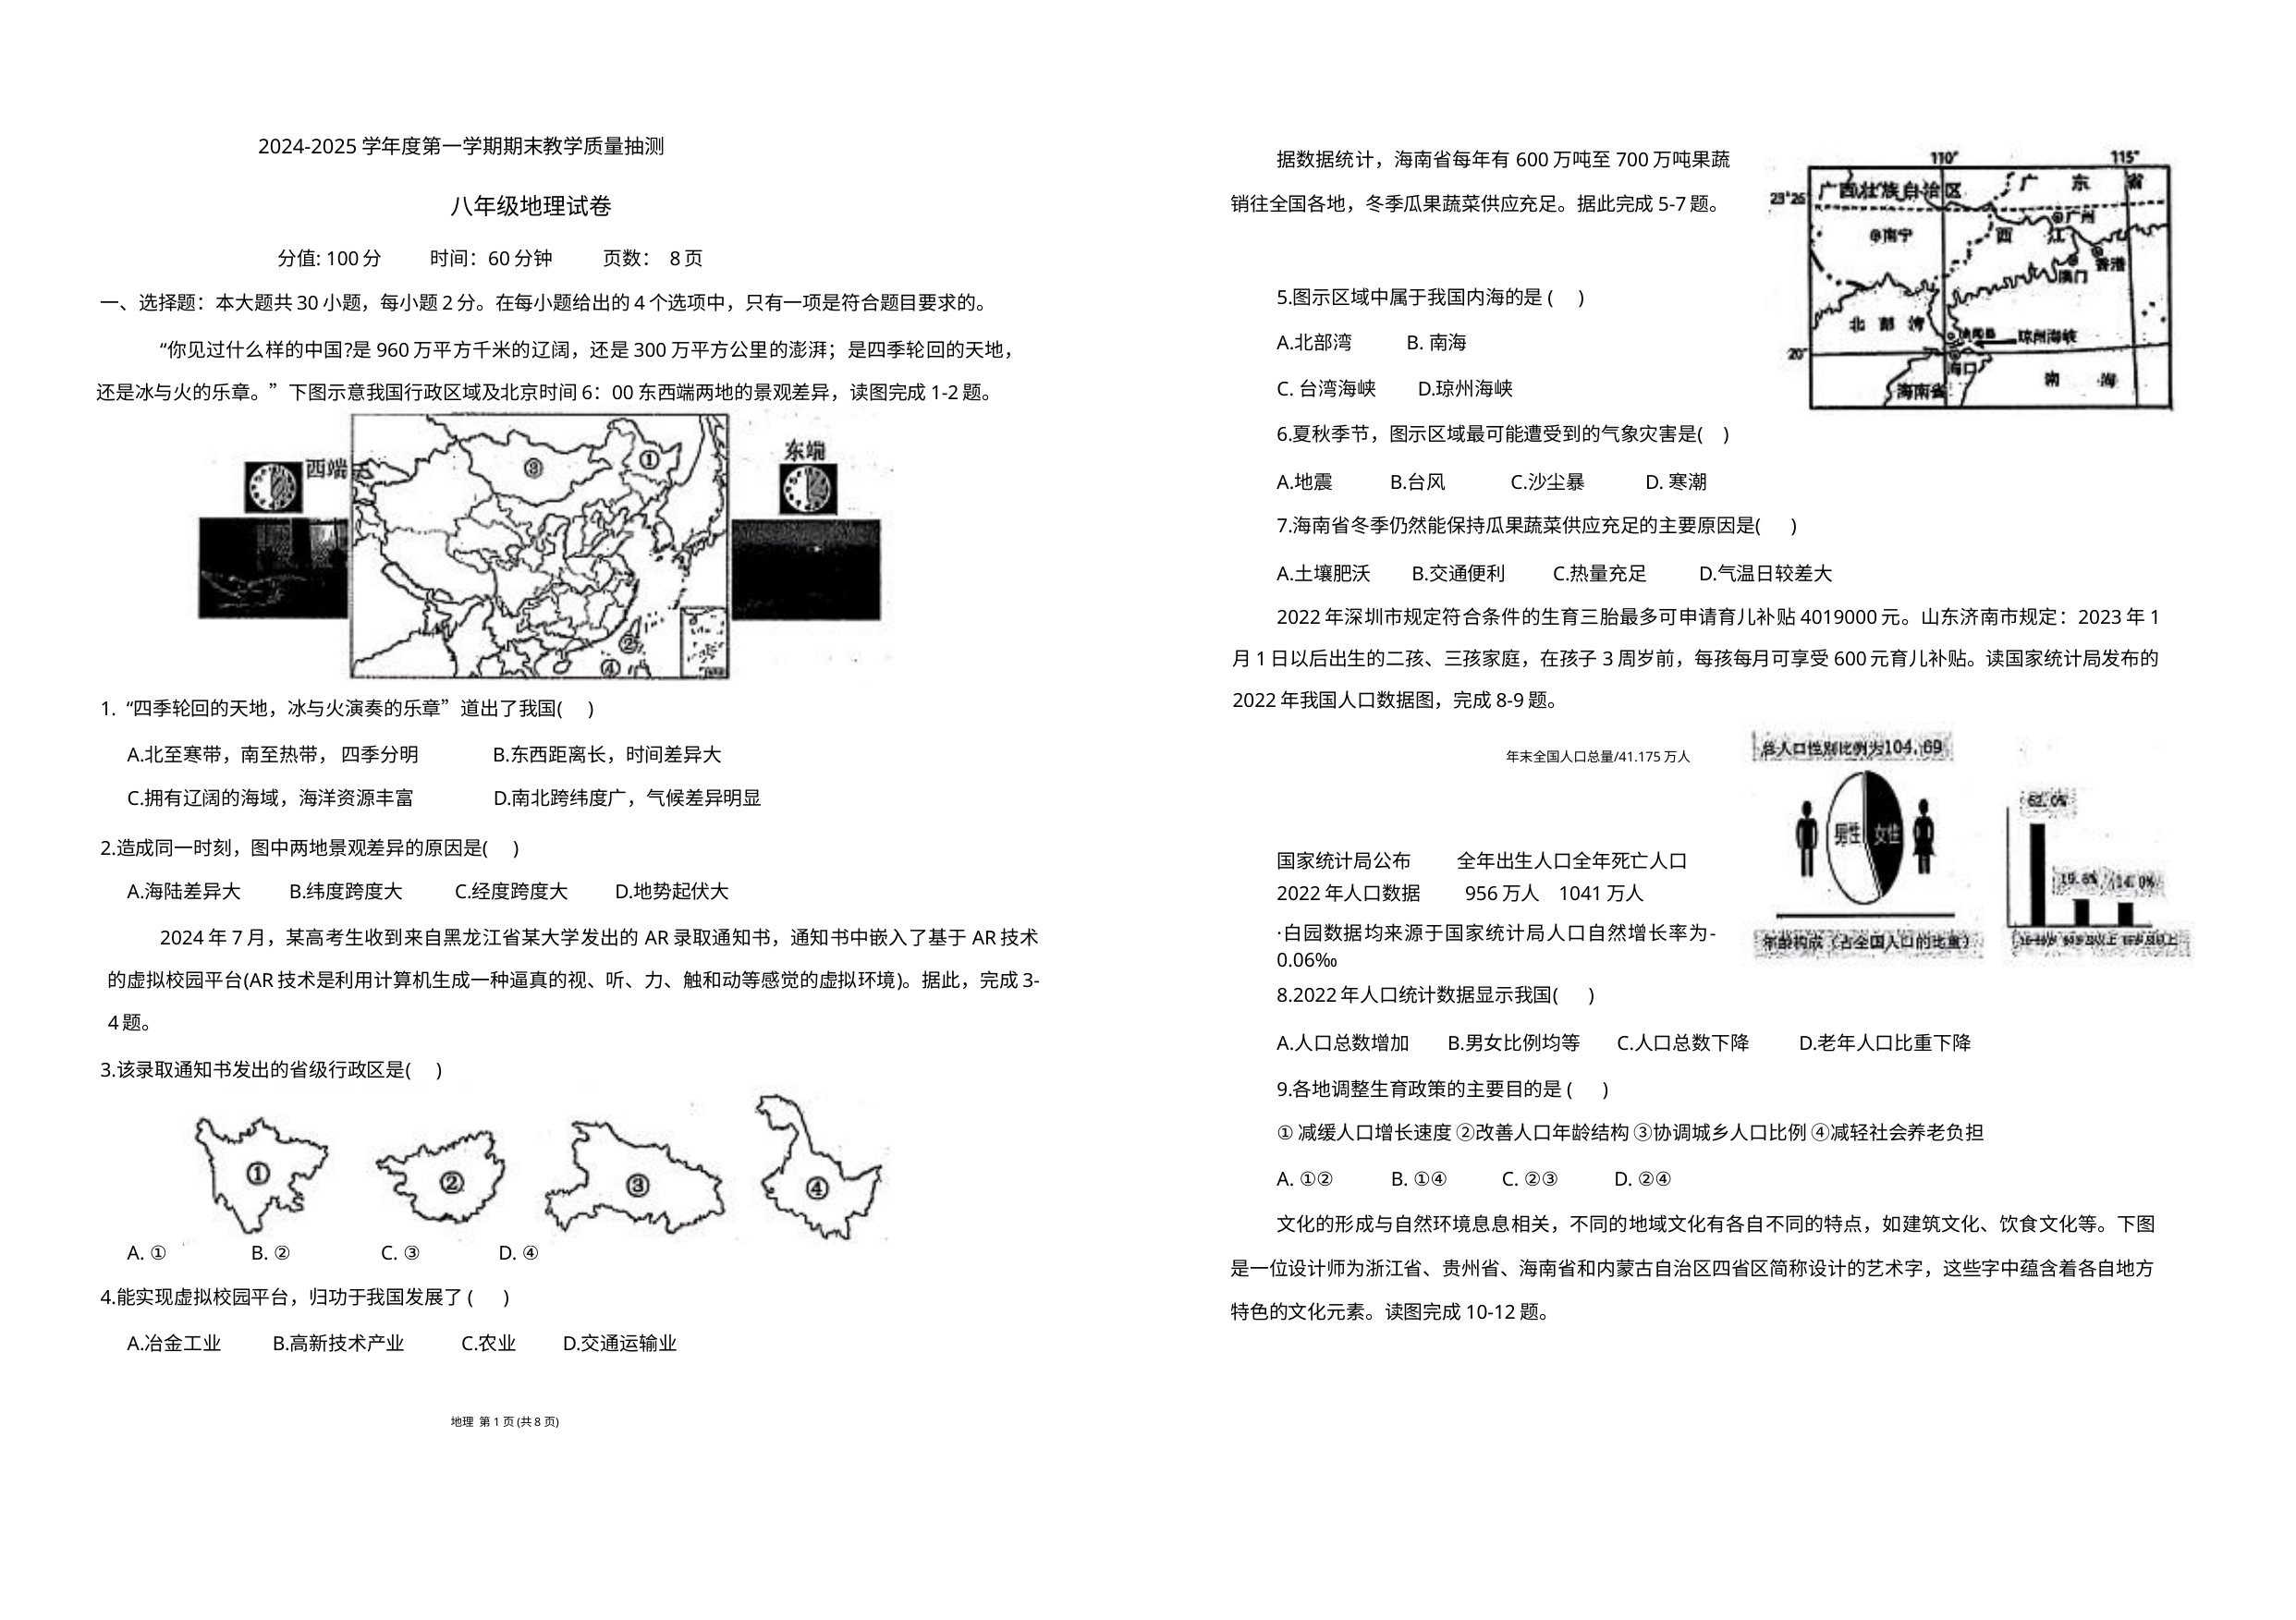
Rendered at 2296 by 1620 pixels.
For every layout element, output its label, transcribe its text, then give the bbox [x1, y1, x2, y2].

text A.海陆差异大 B.纬度跨度大 C.经度跨度大 D.地势起伏大 [127, 872, 1040, 902]
text A.土壤肥沃 B.交通便利 C.热量充足 D.气温日较差大 [1276, 552, 2218, 584]
picture [187, 405, 896, 685]
text 4.能实现虚拟校园平台，归功于我国发展了 ( ) [100, 1278, 1040, 1305]
text 分值: 100分 时间：60分钟 页数： 8页 [277, 238, 1040, 272]
text 2.造成同一时刻，图中两地景观差异的原因是( ) [100, 830, 1040, 858]
text 6.夏秋季节，图示区域最可能遭受到的气象灾害是( ) [1276, 419, 2218, 445]
text A.人口总数增加 B.男女比例均等 C.人口总数下降 D.老年人口比重下降 [1276, 1017, 2218, 1052]
text 地理 第 1 页 (共8 页) [450, 1406, 1040, 1424]
text C.拥有辽阔的海域，海洋资源丰富 D.南北跨纬度广，气候差异明显 [127, 782, 1040, 810]
text ①减缓人口增长速度 ②改善人口年龄结构 ③协调城乡人口比例 ④减轻社会养老负担 [1276, 1114, 2218, 1140]
text 1. “四季轮回的天地，冰与火演奏的乐章”道出了我国( ) [100, 694, 1040, 721]
text 9.各地调整生育政策的主要目的是 ( ) [1276, 1069, 2218, 1098]
text 一、选择题：本大题共30小题，每小题2分。在每小题给出的4个选项中，只有一项是符合题目要求的。 [100, 274, 1028, 316]
text A.地震 B.台风 C.沙尘暴 D. 寒潮 [1276, 461, 2218, 493]
text A. ①② B. ①④ C. ②③ D. ②④ [1276, 1158, 2218, 1187]
text 3.该录取通知书发出的省级行政区是( ) [100, 1052, 1040, 1078]
text 2022年深圳市规定符合条件的生育三胎最多可申请育儿补贴4019000元。山东济南市规定：2023年1月1日以后出生的二孩、三孩家庭，在孩子3周岁前，每孩每月可享受600元育儿补贴。读国家统计局发布的2022年我国人口数据图，完成8-9题。 [1232, 586, 2160, 711]
text 7.海南省冬季仍然能保持瓜果蔬菜供应充足的主要原因是( ) [1276, 509, 2218, 536]
text A.冶金工业 B.高新技术产业 C.农业 D.交通运输业 [127, 1322, 1040, 1351]
picture [1740, 719, 2195, 964]
text 2024-2025学年度第一学期期末教学质量抽测 [258, 125, 1040, 160]
text 2024年7月，某高考生收到来自黑龙江省某大学发出的AR录取通知书，通知书中嵌入了基于AR技术的虚拟校园平台(AR技术是利用计算机生成一种逼真的视、听、力、触和动等感觉的虚拟环境)。据此，完成3-4题。 [108, 906, 1040, 1032]
text A.北至寒带，南至热带， 四季分明 B.东西距离长，时间差异大 [127, 737, 1040, 767]
picture [182, 1081, 896, 1241]
text 文化的形成与自然环境息息相关，不同的地域文化有各自不同的特点，如建筑文化、饮食文化等。下图是一位设计师为浙江省、贵州省、海南省和内蒙古自治区四省区简称设计的艺术字，这些字中蕴含着各自地方特色的文化元素。读图完成10-12题。 [1230, 1188, 2156, 1319]
text 8.2022年人口统计数据显示我国( ) [1276, 977, 2218, 1004]
picture [1764, 143, 2180, 416]
text “你见过什么样的中国?是960万平方千米的辽阔，还是300万平方公里的澎湃；是四季轮回的天地，还是冰与火的乐章。”下图示意我国行政区域及北京时间6：00东西端两地的景观差异，读图完成1-2题。 [96, 322, 1024, 405]
text 八年级地理试卷 [450, 185, 1040, 221]
